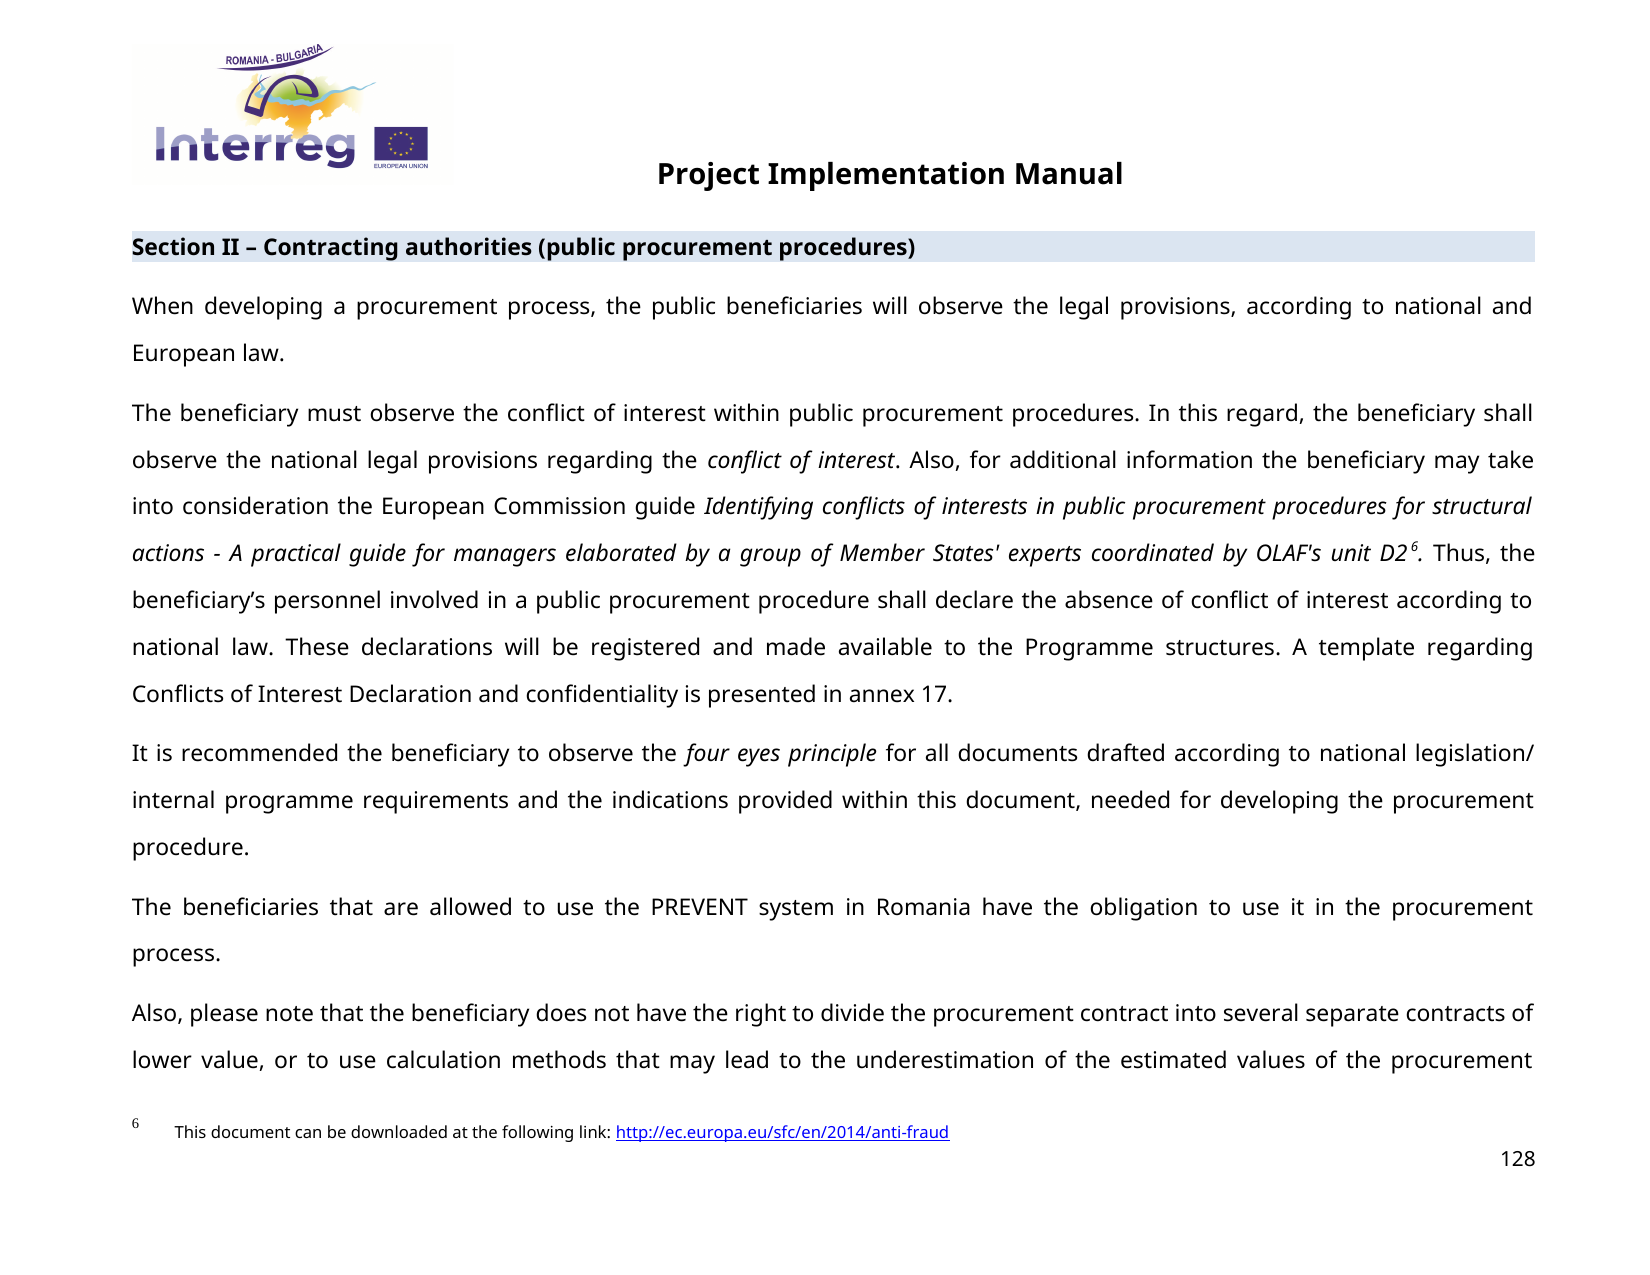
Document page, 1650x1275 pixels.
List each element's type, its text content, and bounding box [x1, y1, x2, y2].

text The beneficiary must observe the conflict of interest within public procurement procedures. In this regard, the beneficiary shall observe the national legal provisions regarding the conflict of interest. Also, for additional information the beneficiary may take into consideration the European Commission guide Identifying conflicts of interests in public procurement procedures for structural actions - A practical guide for managers elaborated by a group of Member States' experts coordinated by OLAF's unit D2. Thus, the beneficiary’s personnel involved in a public procurement procedure shall declare the absence of conflict of interest according to national law. These declarations will be registered and made available to the Programme structures. A template regarding Conflicts of Interest Declaration and confidentiality is presented in annex 17. [132, 397, 1535, 709]
picture [131, 44, 454, 185]
text It is recommended the beneficiary to observe the four eyes principle for all documents drafted according to national legislation/ internal programme requirements and the indications provided within this document, needed for developing the procurement procedure. [132, 737, 1535, 862]
text Section II – Contracting authorities (public procurement procedures) [132, 231, 1535, 262]
text When developing a procurement process, the public beneficiaries will observe the legal provisions, according to national and European law. [132, 290, 1535, 368]
text The beneficiaries that are allowed to use the PREVENT system in Romania have the obligation to use it in the procurement process. [132, 890, 1535, 968]
